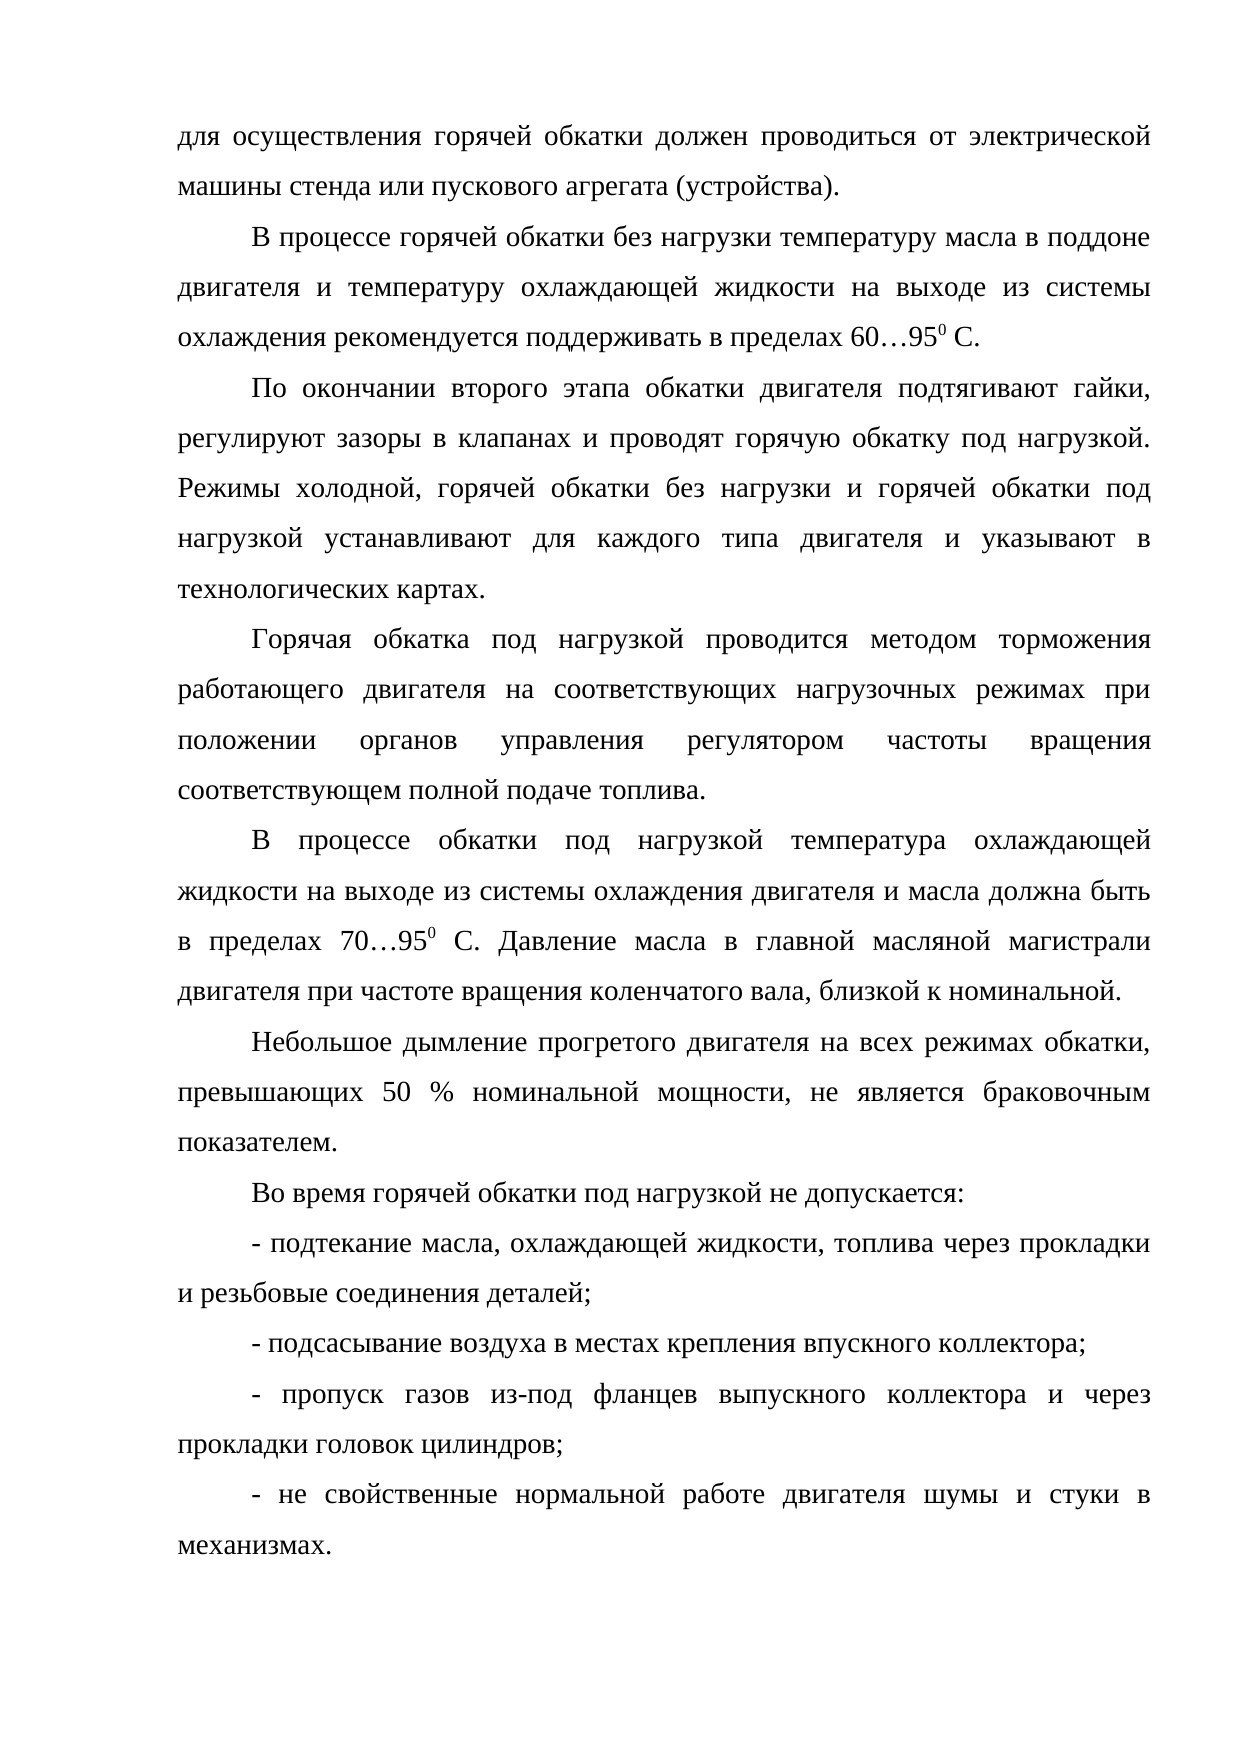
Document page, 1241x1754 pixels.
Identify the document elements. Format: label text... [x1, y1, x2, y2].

text - не свойственные нормальной работе двигателя шумы и стуки в механизмах. [177, 1477, 1152, 1560]
text В процессе горячей обкатки без нагрузки температуру масла в поддоне двигателя и температуру охлаждающей жидкости на выходе из системы охлаждения рекомендуется поддерживать в пределах 60…950 С. [177, 219, 1152, 353]
text - подтекание масла, охлаждающей жидкости, топлива через прокладки и резьбовые соединения деталей; [177, 1225, 1152, 1309]
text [177, 118, 1152, 202]
text - подсасывание воздуха в местах крепления впускного коллектора; [177, 1326, 1152, 1359]
text Небольшое дымление прогретого двигателя на всех режимах обкатки, превышающих 50 % номинальной мощности, не является браковочным показателем. [177, 1024, 1152, 1158]
text По окончании второго этапа обкатки двигателя подтягивают гайки, регулируют зазоры в клапанах и проводят горячую обкатку под нагрузкой. Режимы холодной, горячей обкатки без нагрузки и горячей обкатки под нагрузкой устанавливают для каждого типа двигателя и указывают в технологических картах. [177, 370, 1152, 604]
text - пропуск газов из-под фланцев выпускного коллектора и через прокладки головок цилиндров; [177, 1376, 1152, 1460]
text В процессе обкатки под нагрузкой температура охлаждающей жидкости на выходе из системы охлаждения двигателя и масла должна быть в пределах 70…950 С. Давление масла в главной масляной магистрали двигателя при частоте вращения коленчатого вала, близкой к номинальной. [177, 822, 1152, 1007]
text Горячая обкатка под нагрузкой проводится методом торможения работающего двигателя на соответствующих нагрузочных режимах при положении органов управления регулятором частоты вращения соответствующем полной подаче топлива. [177, 621, 1152, 806]
text Во время горячей обкатки под нагрузкой не допускается: [177, 1175, 1152, 1208]
